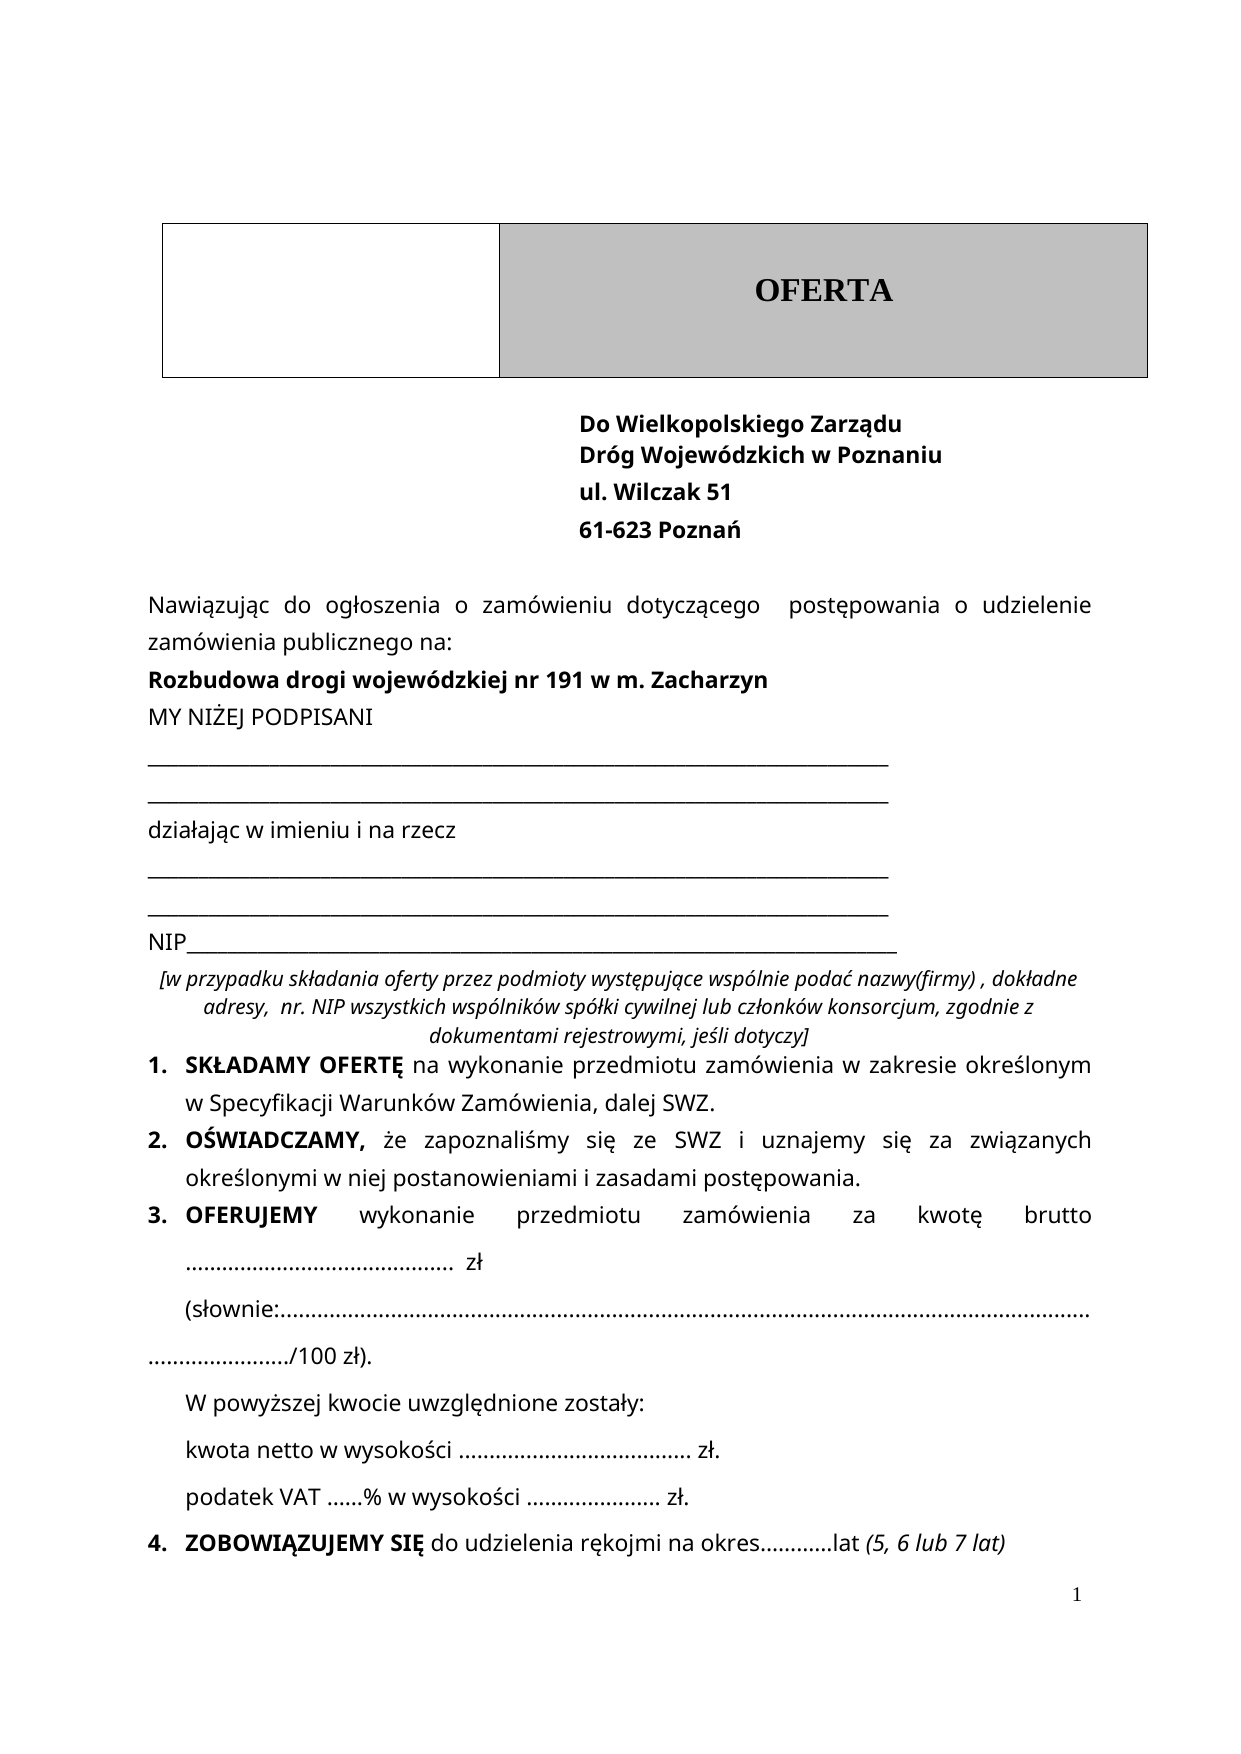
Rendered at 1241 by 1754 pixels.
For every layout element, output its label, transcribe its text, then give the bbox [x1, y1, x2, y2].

text działając w imieniu i na rzecz [148, 814, 1092, 845]
text W powyższej kwocie uwzględnione zostały: [148, 1387, 1092, 1418]
list ZOBOWIĄZUJEMY SIĘ do udzielenia rękojmi na okres…………lat (5, 6 lub 7 lat) [148, 1527, 1092, 1558]
text Rozbudowa drogi wojewódzkiej nr 191 w m. Zacharzyn [148, 664, 1092, 695]
text 61-623 Poznań [223, 514, 1092, 545]
list SKŁADAMY OFERTĘ na wykonanie przedmiotu zamówienia w zakresie określonym w Specyfikacji Warunków Zamówienia, dalej SWZ. [148, 1049, 1092, 1118]
text [w przypadku składania oferty przez podmioty występujące wspólnie podać nazwy(firmy) , dokładne adresy, nr. NIP wszystkich wspólników spółki cywilnej lub członków konsorcjum, zgodnie z dokumentami rejestrowymi, jeśli dotyczy] [148, 964, 1092, 1049]
text _________________________________________________________________________ [148, 739, 1092, 770]
text MY NIŻEJ PODPISANI [148, 701, 1092, 733]
text (słownie:.........................................................................................................................................................../100 zł). [148, 1293, 1092, 1371]
list OFERUJEMY wykonanie przedmiotu zamówienia za kwotę brutto ……………............................. zł [148, 1199, 1092, 1277]
text _________________________________________________________________________ [148, 889, 1092, 920]
text _________________________________________________________________________ [148, 776, 1092, 808]
list OŚWIADCZAMY, że zapoznaliśmy się ze SWZ i uznajemy się za związanych określonymi w niej postanowieniami i zasadami postępowania. [148, 1124, 1092, 1193]
text _________________________________________________________________________ [148, 851, 1092, 883]
text podatek VAT ……% w wysokości ……................ zł. [148, 1480, 1092, 1512]
text Do Wielkopolskiego Zarządu [541, 378, 1092, 439]
text kwota netto w wysokości ...................................... zł. [148, 1433, 1092, 1465]
text NIP______________________________________________________________________ [148, 926, 1092, 958]
text Dróg Wojewódzkich w Poznaniu [223, 439, 1092, 470]
text ul. Wilczak 51 [223, 476, 1092, 508]
text Nawiązując do ogłoszenia o zamówieniu dotyczącego postępowania o udzielenie zamówienia publicznego na: [148, 589, 1092, 658]
